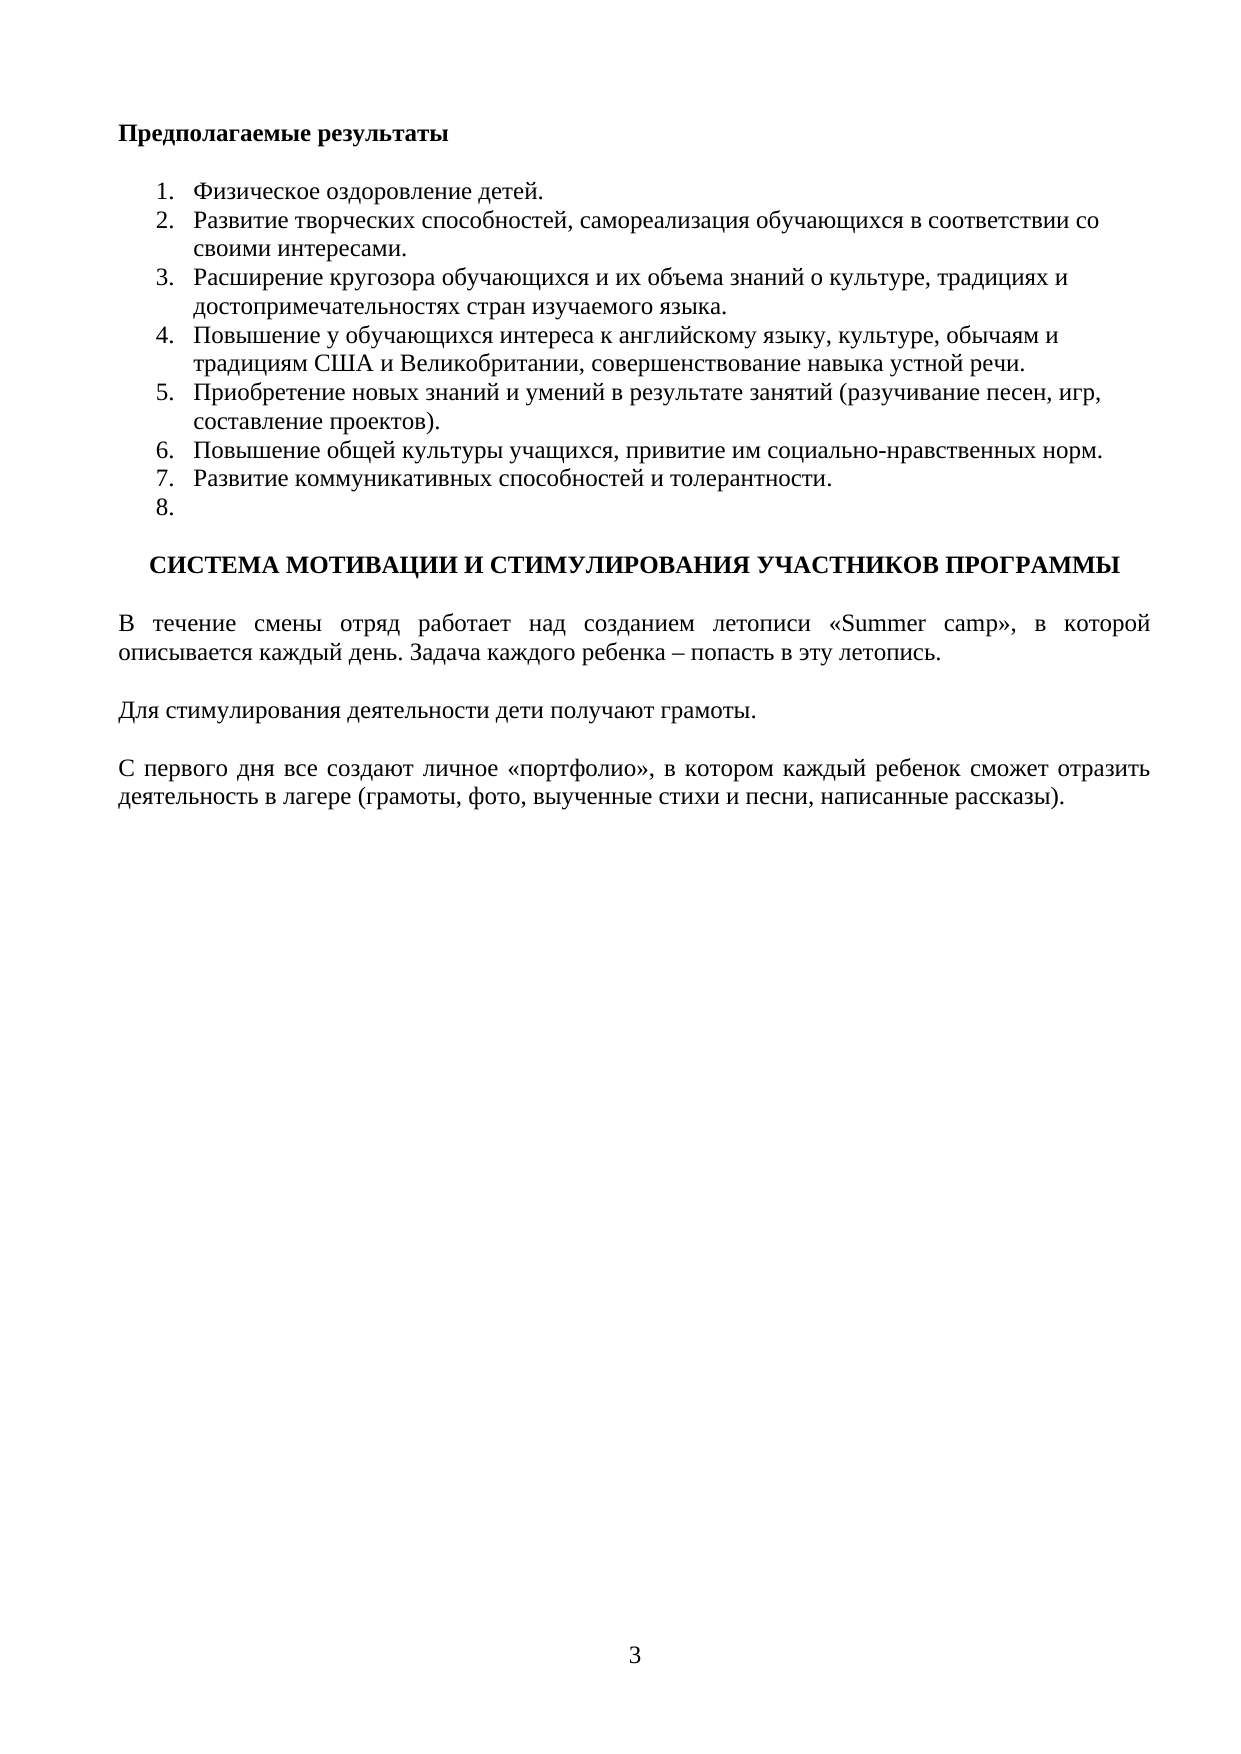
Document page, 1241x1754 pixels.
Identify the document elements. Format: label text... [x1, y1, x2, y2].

list Повышение у обучающихся интереса к английскому языку, культуре, обычаям и традициям США и Великобритании, совершенствование навыка устной речи. [156, 320, 1152, 377]
text СИСТЕМА МОТИВАЦИИ И СТИМУЛИРОВАНИЯ УЧАСТНИКОВ ПРОГРАММЫ [118, 550, 1152, 579]
list Приобретение новых знаний и умений в результате занятий (разучивание песен, игр, составление проектов). [156, 377, 1152, 435]
text Для стимулирования деятельности дети получают грамоты. [118, 695, 1152, 723]
text Предполагаемые результаты [118, 118, 1152, 147]
list Расширение кругозора обучающихся и их объема знаний о культуре, традициях и достопримечательностях стран изучаемого языка. [156, 262, 1152, 320]
list Развитие коммуникативных способностей и толерантности. [156, 463, 1152, 492]
list Физическое оздоровление детей. [156, 176, 1152, 205]
text В течение смены отряд работает над созданием летописи «Summer camp», в которой описывается каждый день. Задача каждого ребенка – попасть в эту летопись. [118, 608, 1152, 666]
list Развитие творческих способностей, самореализация обучающихся в соответствии со своими интересами. [156, 205, 1152, 262]
list Повышение общей культуры учащихся, привитие им социально-нравственных норм. [156, 435, 1152, 463]
text С первого дня все создают личное «портфолио», в котором каждый ребенок сможет отразить деятельность в лагере (грамоты, фото, выученные стихи и песни, написанные рассказы). [118, 753, 1152, 810]
